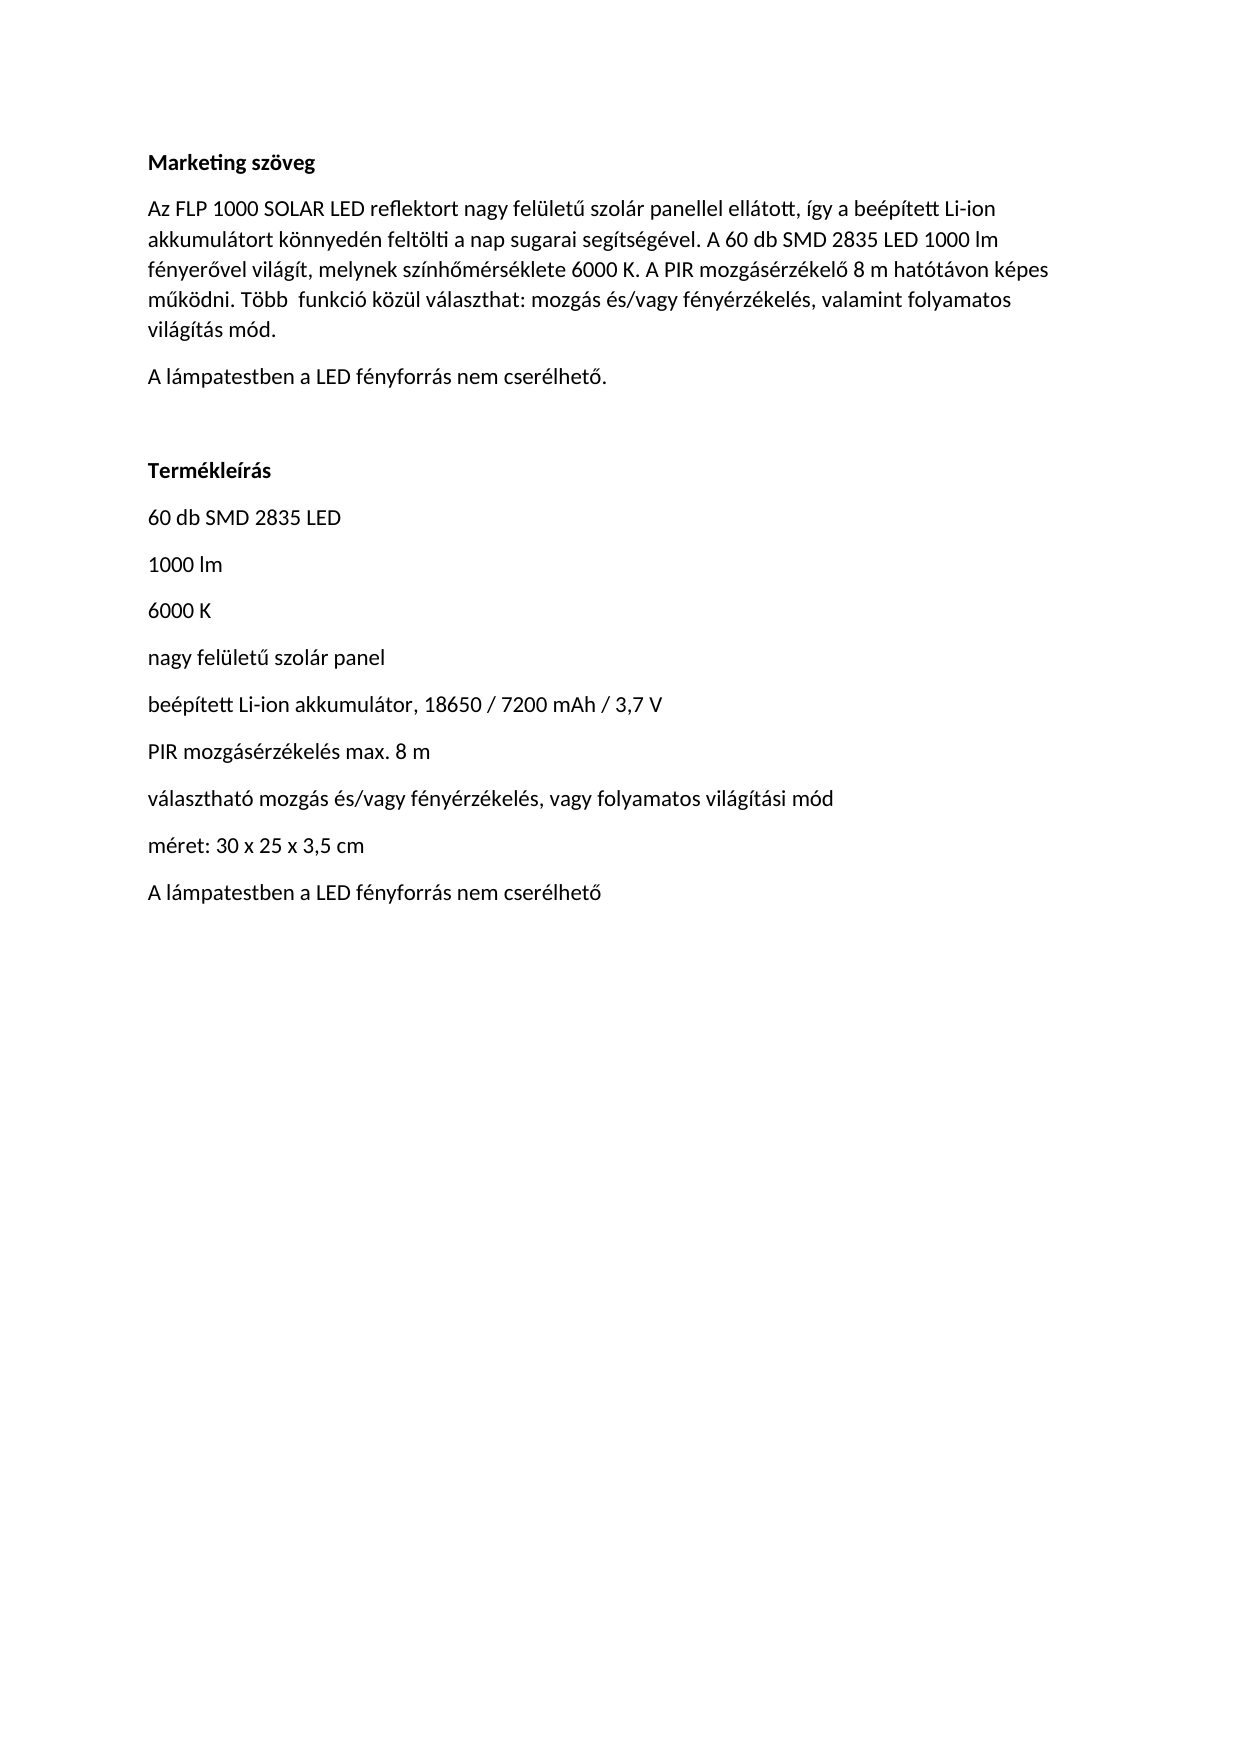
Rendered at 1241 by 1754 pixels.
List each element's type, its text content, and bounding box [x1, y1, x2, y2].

text 1000 lm [148, 550, 1093, 578]
text Marketing szöveg [148, 148, 1093, 176]
text Az FLP 1000 SOLAR LED reflektort nagy felületű szolár panellel ellátott, így a beépített Li-ion akkumulátort könnyedén feltölti a nap sugarai segítségével. A 60 db SMD 2835 LED 1000 lm fényerővel világít, melynek színhőmérséklete 6000 K. A PIR mozgásérzékelő 8 m hatótávon képes működni. Több funkció közül választhat: mozgás és/vagy fényérzékelés, valamint folyamatos világítás mód. [148, 194, 1093, 343]
text A lámpatestben a LED fényforrás nem cserélhető [148, 878, 1093, 906]
text beépített Li-ion akkumulátor, 18650 / 7200 mAh / 3,7 V [148, 690, 1093, 718]
text A lámpatestben a LED fényforrás nem cserélhető. [148, 362, 1093, 390]
text választható mozgás és/vagy fényérzékelés, vagy folyamatos világítási mód [148, 784, 1093, 812]
text 6000 K [148, 597, 1093, 624]
text Termékleírás [148, 456, 1093, 484]
text nagy felületű szolár panel [148, 643, 1093, 671]
text PIR mozgásérzékelés max. 8 m [148, 737, 1093, 765]
text 60 db SMD 2835 LED [148, 503, 1093, 531]
text méret: 30 x 25 x 3,5 cm [148, 831, 1093, 859]
